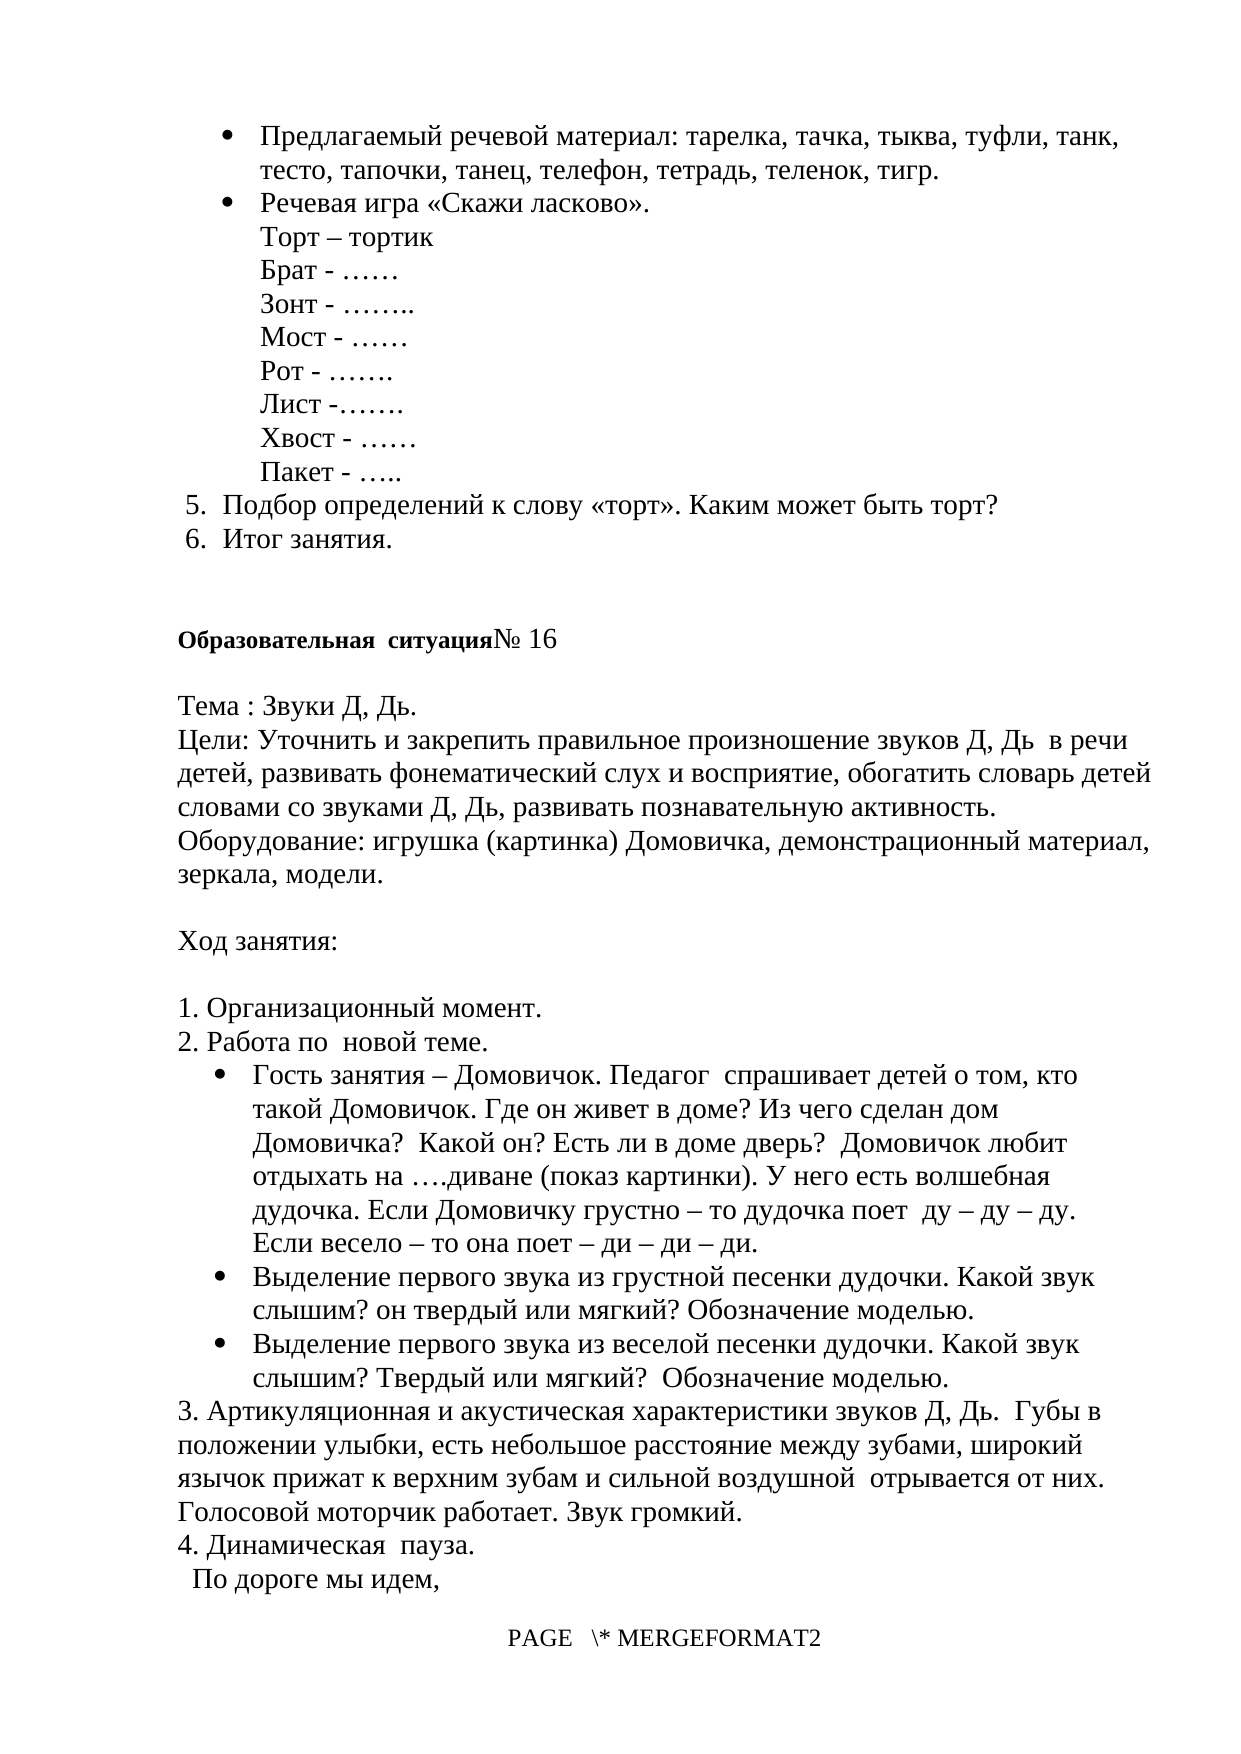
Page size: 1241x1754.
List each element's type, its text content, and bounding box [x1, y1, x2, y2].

text Рот - ……. [260, 353, 1152, 387]
text Брат - …… [260, 252, 1152, 286]
list Подбор определений к слову «торт». Каким может быть торт? [185, 487, 1152, 521]
text 3. Артикуляционная и акустическая характеристики звуков Д, Дь. Губы в положении улыбки, есть небольшое расстояние между зубами, широкий язычок прижат к верхним зубам и сильной воздушной отрывается от них. Голосовой моторчик работает. Звук громкий. [177, 1393, 1152, 1527]
list Предлагаемый речевой материал: тарелка, тачка, тыква, туфли, танк, тесто, тапочки, танец, телефон, тетрадь, теленок, тигр. [222, 118, 1152, 185]
text Пакет - ….. [260, 454, 1152, 487]
text Цели: Уточнить и закрепить правильное произношение звуков Д, Дь в речи детей, развивать фонематический слух и восприятие, обогатить словарь детей словами со звуками Д, Дь, развивать познавательную активность. [177, 722, 1152, 823]
text По дороге мы идем, [177, 1561, 1152, 1594]
list Речевая игра «Скажи ласково». [222, 185, 1152, 219]
text 1. Организационный момент. [177, 990, 1152, 1024]
text Тема : Звуки Д, Дь. [177, 688, 1152, 722]
text 2. Работа по новой теме. [177, 1024, 1152, 1057]
text Зонт - …….. [260, 286, 1152, 319]
list Итог занятия. [185, 521, 1152, 554]
text Если весело – то она поет – ди – ди – ди. [252, 1225, 1152, 1259]
list Выделение первого звука из грустной песенки дудочки. Какой звук слышим? он твердый или мягкий? Обозначение моделью. [215, 1259, 1152, 1326]
text 4. Динамическая пауза. [177, 1527, 1152, 1561]
text Образовательная ситуация№ 16 [177, 621, 1152, 655]
text Оборудование: игрушка (картинка) Домовичка, демонстрационный материал, зеркала, модели. [177, 823, 1152, 890]
text Лист -……. [260, 387, 1152, 420]
text Торт – тортик [260, 219, 1152, 252]
text Хвост - …… [260, 420, 1152, 454]
text Ход занятия: [177, 923, 1152, 957]
text Мост - …… [260, 319, 1152, 353]
list Гость занятия – Домовичок. Педагог спрашивает детей о том, кто такой Домовичок. Где он живет в доме? Из чего сделан дом Домовичка? Какой он? Есть ли в доме дверь? Домовичок любит отдыхать на ….диване (показ картинки). У него есть волшебная дудочка. Если Домовичку грустно – то дудочка поет ду – ду – ду. [215, 1057, 1152, 1225]
list Выделение первого звука из веселой песенки дудочки. Какой звук слышим? Твердый или мягкий? Обозначение моделью. [215, 1326, 1152, 1393]
